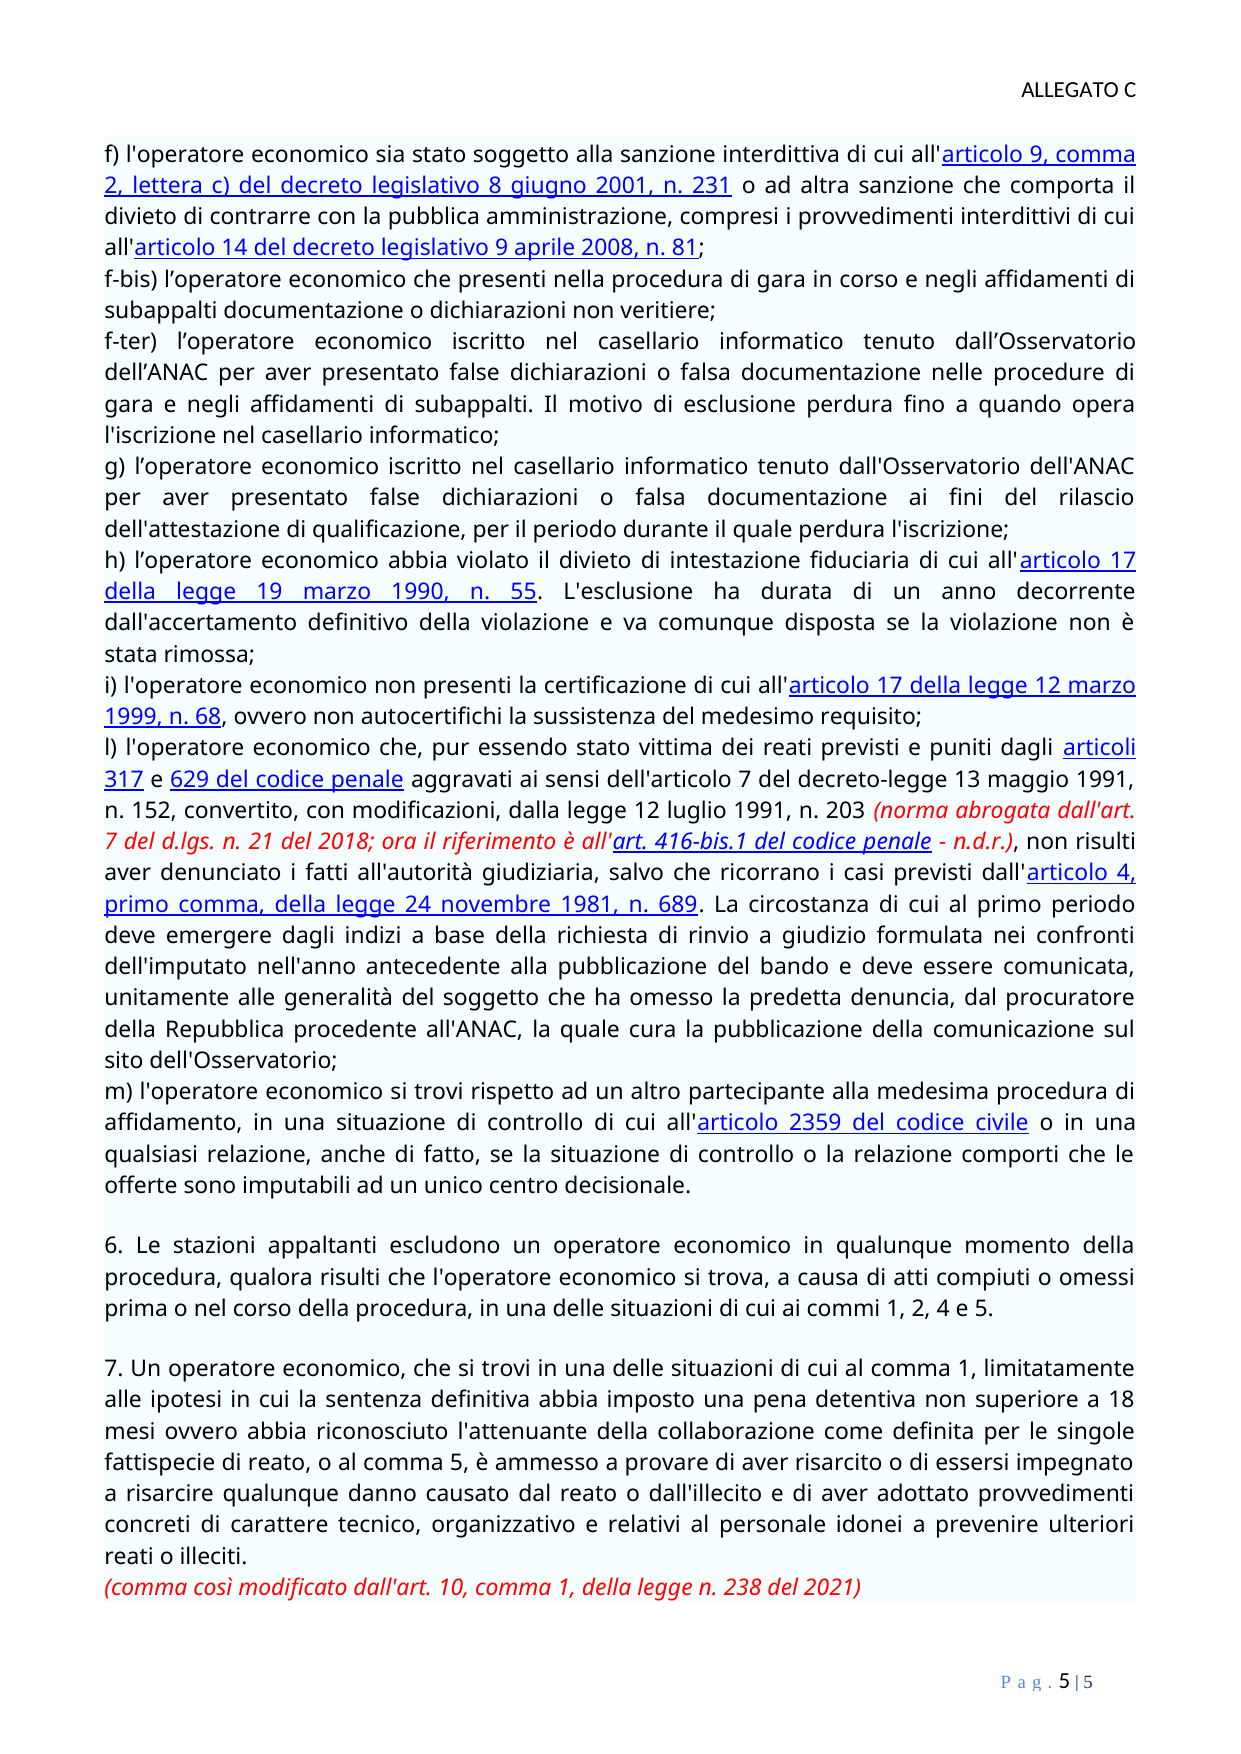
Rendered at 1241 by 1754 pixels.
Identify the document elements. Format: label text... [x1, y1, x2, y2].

text l) l'operatore economico che, pur essendo stato vittima dei reati previsti e puniti dagli articoli 317 e 629 del codice penale aggravati ai sensi dell'articolo 7 del decreto-legge 13 maggio 1991, n. 152, convertito, con modificazioni, dalla legge 12 luglio 1991, n. 203 (norma abrogata dall'art. 7 del d.lgs. n. 21 del 2018; ora il riferimento è all'art. 416-bis.1 del codice penale - n.d.r.), non risulti aver denunciato i fatti all'autorità giudiziaria, salvo che ricorrano i casi previsti dall'articolo 4, primo comma, della legge 24 novembre 1981, n. 689. La circostanza di cui al primo periodo deve emergere dagli indizi a base della richiesta di rinvio a giudizio formulata nei confronti dell'imputato nell'anno antecedente alla pubblicazione del bando e deve essere comunicata, unitamente alle generalità del soggetto che ha omesso la predetta denuncia, dal procuratore della Repubblica procedente all'ANAC, la quale cura la pubblicazione della comunicazione sul sito dell'Osservatorio; [104, 731, 1136, 1075]
text g) l’operatore economico iscritto nel casellario informatico tenuto dall'Osservatorio dell'ANAC per aver presentato false dichiarazioni o falsa documentazione ai fini del rilascio dell'attestazione di qualificazione, per il periodo durante il quale perdura l'iscrizione; [104, 450, 1136, 544]
text i) l'operatore economico non presenti la certificazione di cui all'articolo 17 della legge 12 marzo 1999, n. 68, ovvero non autocertifichi la sussistenza del medesimo requisito; [104, 669, 1136, 731]
text m) l'operatore economico si trovi rispetto ad un altro partecipante alla medesima procedura di affidamento, in una situazione di controllo di cui all'articolo 2359 del codice civile o in una qualsiasi relazione, anche di fatto, se la situazione di controllo o la relazione comporti che le offerte sono imputabili ad un unico centro decisionale. [104, 1075, 1136, 1200]
text 7. Un operatore economico, che si trovi in una delle situazioni di cui al comma 1, limitatamente alle ipotesi in cui la sentenza definitiva abbia imposto una pena detentiva non superiore a 18 mesi ovvero abbia riconosciuto l'attenuante della collaborazione come definita per le singole fattispecie di reato, o al comma 5, è ammesso a provare di aver risarcito o di essersi impegnato a risarcire qualunque danno causato dal reato o dall'illecito e di aver adottato provvedimenti concreti di carattere tecnico, organizzativo e relativi al personale idonei a prevenire ulteriori reati o illeciti. (comma così modificato dall'art. 10, comma 1, della legge n. 238 del 2021) [104, 1352, 1136, 1602]
text f) l'operatore economico sia stato soggetto alla sanzione interdittiva di cui all'articolo 9, comma 2, lettera c) del decreto legislativo 8 giugno 2001, n. 231 o ad altra sanzione che comporta il divieto di contrarre con la pubblica amministrazione, compresi i provvedimenti interdittivi di cui all'articolo 14 del decreto legislativo 9 aprile 2008, n. 81; f-bis) l’operatore economico che presenti nella procedura di gara in corso e negli affidamenti di subappalti documentazione o dichiarazioni non veritiere; f-ter) l’operatore economico iscritto nel casellario informatico tenuto dall’Osservatorio dell’ANAC per aver presentato false dichiarazioni o falsa documentazione nelle procedure di gara e negli affidamenti di subappalti. Il motivo di esclusione perdura fino a quando opera l'iscrizione nel casellario informatico; [104, 137, 1136, 450]
text h) l’operatore economico abbia violato il divieto di intestazione fiduciaria di cui all'articolo 17 della legge 19 marzo 1990, n. 55. L'esclusione ha durata di un anno decorrente dall'accertamento definitivo della violazione e va comunque disposta se la violazione non è stata rimossa; [104, 544, 1136, 669]
text 6. Le stazioni appaltanti escludono un operatore economico in qualunque momento della procedura, qualora risulti che l'operatore economico si trova, a causa di atti compiuti o omessi prima o nel corso della procedura, in una delle situazioni di cui ai commi 1, 2, 4 e 5. [104, 1229, 1136, 1323]
